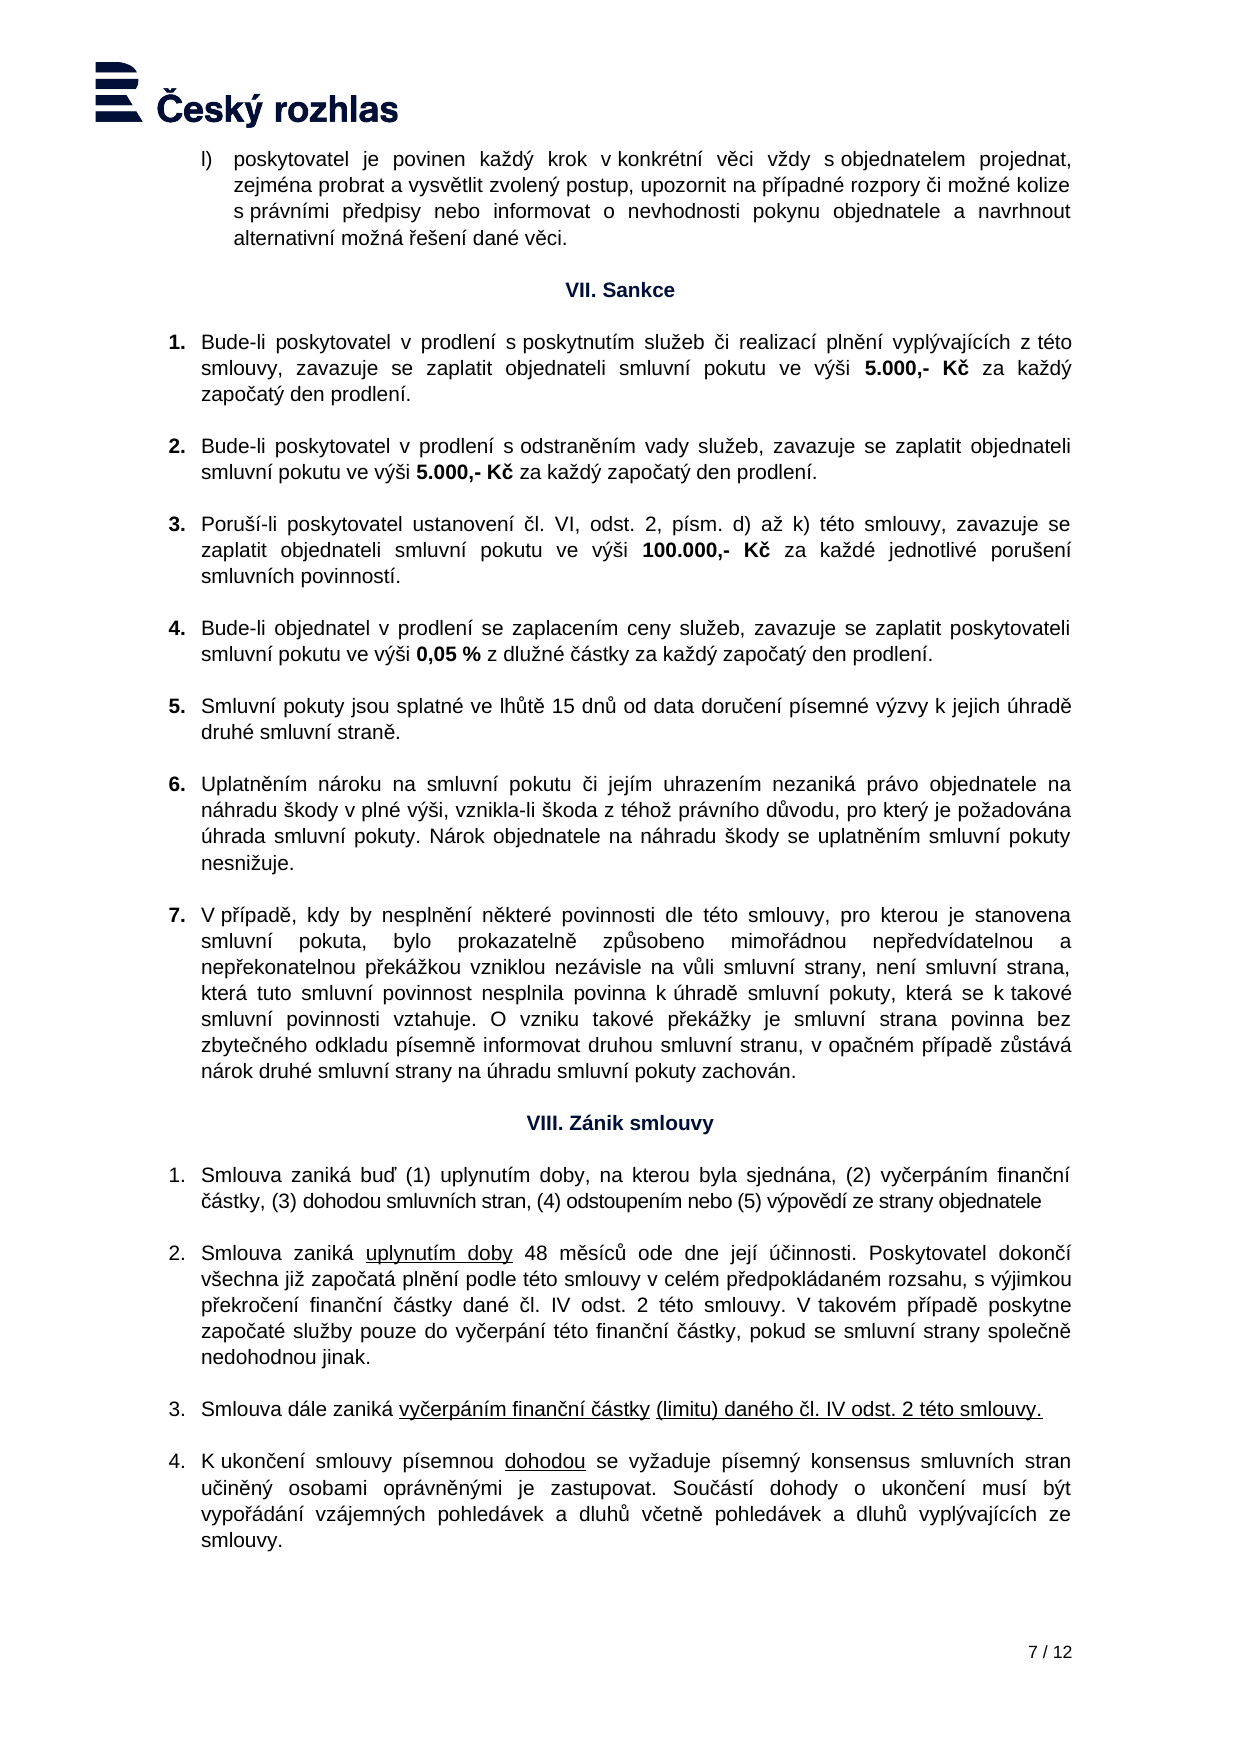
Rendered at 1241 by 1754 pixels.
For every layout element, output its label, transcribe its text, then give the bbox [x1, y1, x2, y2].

list Smlouva zaniká uplynutím doby 48 měsíců ode dne její účinnosti. Poskytovatel dokončí všechna již započatá plnění podle této smlouvy v celém předpokládaném rozsahu, s výjimkou překročení finanční částky dané čl. IV odst. 2 této smlouvy. V takovém případě poskytne započaté služby pouze do vyčerpání této finanční částky, pokud se smluvní strany společně nedohodnou jinak. [168, 1240, 1072, 1370]
subtitle Sankce [168, 276, 1072, 302]
picture [95, 62, 398, 128]
list Bude-li poskytovatel v prodlení s odstraněním vady služeb, zavazuje se zaplatit objednateli smluvní pokutu ve výši 5.000,- Kč za každý započatý den prodlení. [168, 432, 1072, 484]
list K ukončení smlouvy písemnou dohodou se vyžaduje písemný konsensus smluvních stran učiněný osobami oprávněnými je zastupovat. Součástí dohody o ukončení musí být vypořádání vzájemných pohledávek a dluhů včetně pohledávek a dluhů vyplývajících ze smlouvy. [168, 1448, 1072, 1552]
list Uplatněním nároku na smluvní pokutu či jejím uhrazením nezaniká právo objednatele na náhradu škody v plné výši, vznikla-li škoda z téhož právního důvodu, pro který je požadována úhrada smluvní pokuty. Nárok objednatele na náhradu škody se uplatněním smluvní pokuty nesnižuje. [168, 771, 1072, 875]
list poskytovatel je povinen každý krok v konkrétní věci vždy s objednatelem projednat, zejména probrat a vysvětlit zvolený postup, upozornit na případné rozpory či možné kolize s právními předpisy nebo informovat o nevhodnosti pokynu objednatele a navrhnout alternativní možná řešení dané věci. [201, 146, 1072, 250]
list Smlouva zaniká buď (1) uplynutím doby, na kterou byla sjednána, (2) vyčerpáním finanční částky, (3) dohodou smluvních stran, (4) odstoupením nebo (5) výpovědí ze strany objednatele [168, 1162, 1072, 1214]
list Smlouva dále zaniká vyčerpáním finanční částky (limitu) daného čl. IV odst. 2 této smlouvy. [168, 1396, 1072, 1422]
list Bude-li poskytovatel v prodlení s poskytnutím služeb či realizací plnění vyplývajících z této smlouvy, zavazuje se zaplatit objednateli smluvní pokutu ve výši 5.000,- Kč za každý započatý den prodlení. [168, 328, 1072, 406]
list Poruší-li poskytovatel ustanovení čl. VI, odst. 2, písm. d) až k) této smlouvy, zavazuje se zaplatit objednateli smluvní pokutu ve výši 100.000,- Kč za každé jednotlivé porušení smluvních povinností. [168, 511, 1072, 589]
subtitle Zánik smlouvy [168, 1109, 1072, 1136]
list Bude-li objednatel v prodlení se zaplacením ceny služeb, zavazuje se zaplatit poskytovateli smluvní pokutu ve výši 0,05 % z dlužné částky za každý započatý den prodlení. [168, 615, 1072, 667]
list V případě, kdy by nesplnění některé povinnosti dle této smlouvy, pro kterou je stanovena smluvní pokuta, bylo prokazatelně způsobeno mimořádnou nepředvídatelnou a nepřekonatelnou překážkou vzniklou nezávisle na vůli smluvní strany, není smluvní strana, která tuto smluvní povinnost nesplnila povinna k úhradě smluvní pokuty, která se k takové smluvní povinnosti vztahuje. O vzniku takové překážky je smluvní strana povinna bez zbytečného odkladu písemně informovat druhou smluvní stranu, v opačném případě zůstává nárok druhé smluvní strany na úhradu smluvní pokuty zachován. [168, 901, 1072, 1083]
list Smluvní pokuty jsou splatné ve lhůtě 15 dnů od data doručení písemné výzvy k jejich úhradě druhé smluvní straně. [168, 693, 1072, 745]
